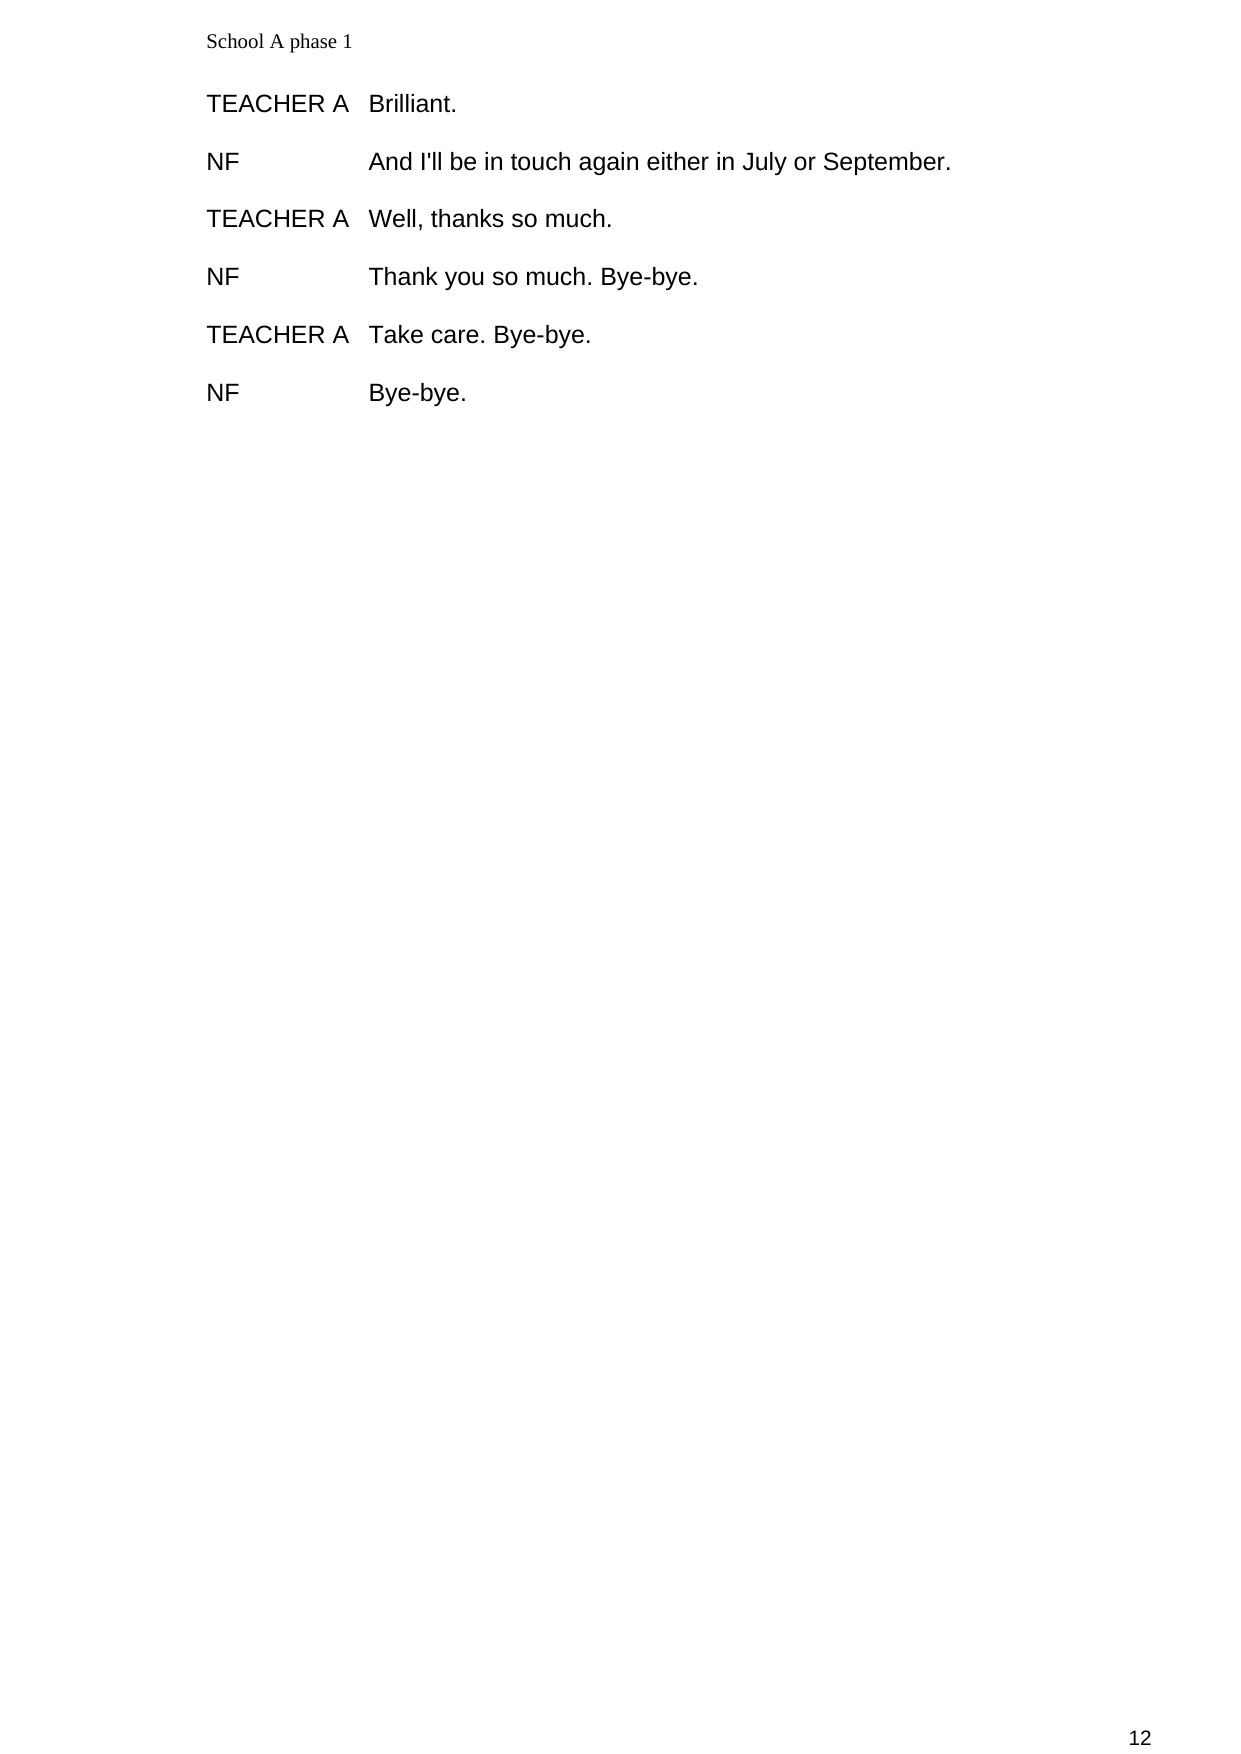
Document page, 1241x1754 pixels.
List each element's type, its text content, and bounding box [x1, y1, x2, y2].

text TEACHER A Take care. Bye-bye. [206, 320, 1152, 349]
text NF Bye-bye. [206, 378, 1152, 407]
text NF And I'll be in touch again either in July or September. [206, 147, 1152, 175]
text TEACHER A Well, thanks so much. [206, 204, 1152, 233]
text TEACHER A Brilliant. [206, 89, 1152, 117]
text NF Thank you so much. Bye-bye. [206, 262, 1152, 291]
